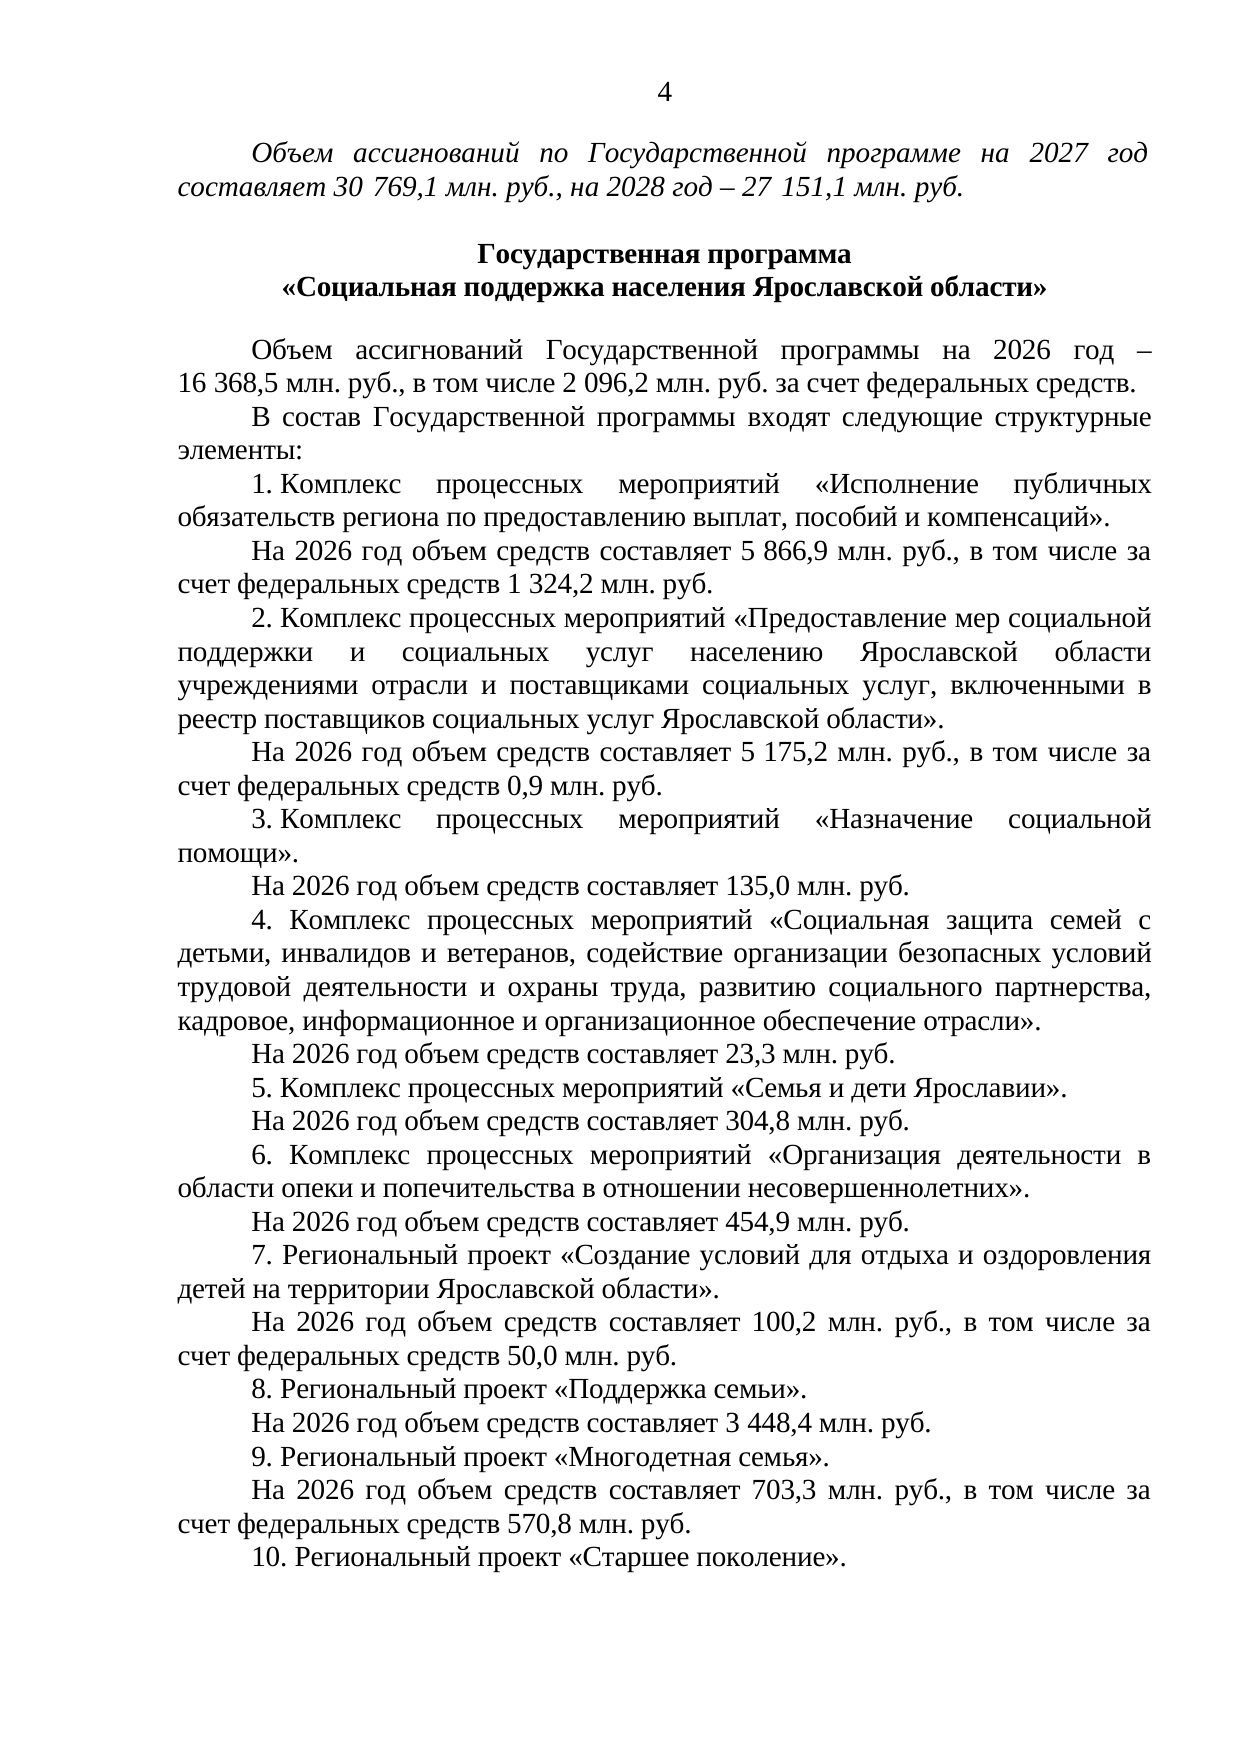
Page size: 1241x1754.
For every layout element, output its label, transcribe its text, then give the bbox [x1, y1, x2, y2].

text 1. Комплекс процессных мероприятий «Исполнение публичных обязательств региона по предоставлению выплат, пособий и компенсаций». [177, 466, 1152, 533]
text На 2026 год объем средств составляет 5 175,2 млн. руб., в том числе за счет федеральных средств 0,9 млн. руб. [177, 734, 1152, 801]
text 2. Комплекс процессных мероприятий «Предоставление мер социальной поддержки и социальных услуг населению Ярославской области учреждениями отрасли и поставщиками социальных услуг, включенными в реестр поставщиков социальных услуг Ярославской области». [177, 600, 1152, 734]
text На 2026 год объем средств составляет 3 448,4 млн. руб. [177, 1405, 1152, 1439]
text Объем ассигнований по Государственной программе на 2027 год составляет 30 769,1 млн. руб., на 2028 год – 27 151,1 млн. руб. [177, 135, 1152, 202]
text На 2026 год объем средств составляет 454,9 млн. руб. [177, 1204, 1152, 1237]
text На 2026 год объем средств составляет 5 866,9 млн. руб., в том числе за счет федеральных средств 1 324,2 млн. руб. [177, 533, 1152, 600]
text На 2026 год объем средств составляет 703,3 млн. руб., в том числе за счет федеральных средств 570,8 млн. руб. [177, 1472, 1152, 1539]
text 8. Региональный проект «Поддержка семьи». [177, 1372, 1152, 1405]
text Объем ассигнований Государственной программы на 2026 год – 16 368,5 млн. руб., в том числе 2 096,2 млн. руб. за счет федеральных средств. [177, 332, 1152, 399]
text 10. Региональный проект «Старшее поколение». [177, 1539, 1152, 1573]
text 3. Комплекс процессных мероприятий «Назначение социальной помощи». [177, 801, 1152, 868]
text Государственная программа [177, 236, 1152, 269]
text На 2026 год объем средств составляет 23,3 млн. руб. [177, 1036, 1152, 1070]
text На 2026 год объем средств составляет 135,0 млн. руб. [177, 868, 1152, 902]
text 4. Комплекс процессных мероприятий «Социальная защита семей с детьми, инвалидов и ветеранов, содействие организации безопасных условий трудовой деятельности и охраны труда, развитию социального партнерства, кадровое, информационное и организационное обеспечение отрасли». [177, 902, 1152, 1036]
text 7. Региональный проект «Создание условий для отдыха и оздоровления детей на территории Ярославской области». [177, 1237, 1152, 1304]
text «Социальная поддержка населения Ярославской области» [177, 269, 1152, 303]
text В состав Государственной программы входят следующие структурные элементы: [177, 399, 1152, 466]
text 5. Комплекс процессных мероприятий «Семья и дети Ярославии». [177, 1070, 1152, 1103]
text На 2026 год объем средств составляет 304,8 млн. руб. [177, 1103, 1152, 1137]
text На 2026 год объем средств составляет 100,2 млн. руб., в том числе за счет федеральных средств 50,0 млн. руб. [177, 1304, 1152, 1372]
text 9. Региональный проект «Многодетная семья». [177, 1439, 1152, 1472]
text 6. Комплекс процессных мероприятий «Организация деятельности в области опеки и попечительства в отношении несовершеннолетних». [177, 1137, 1152, 1204]
